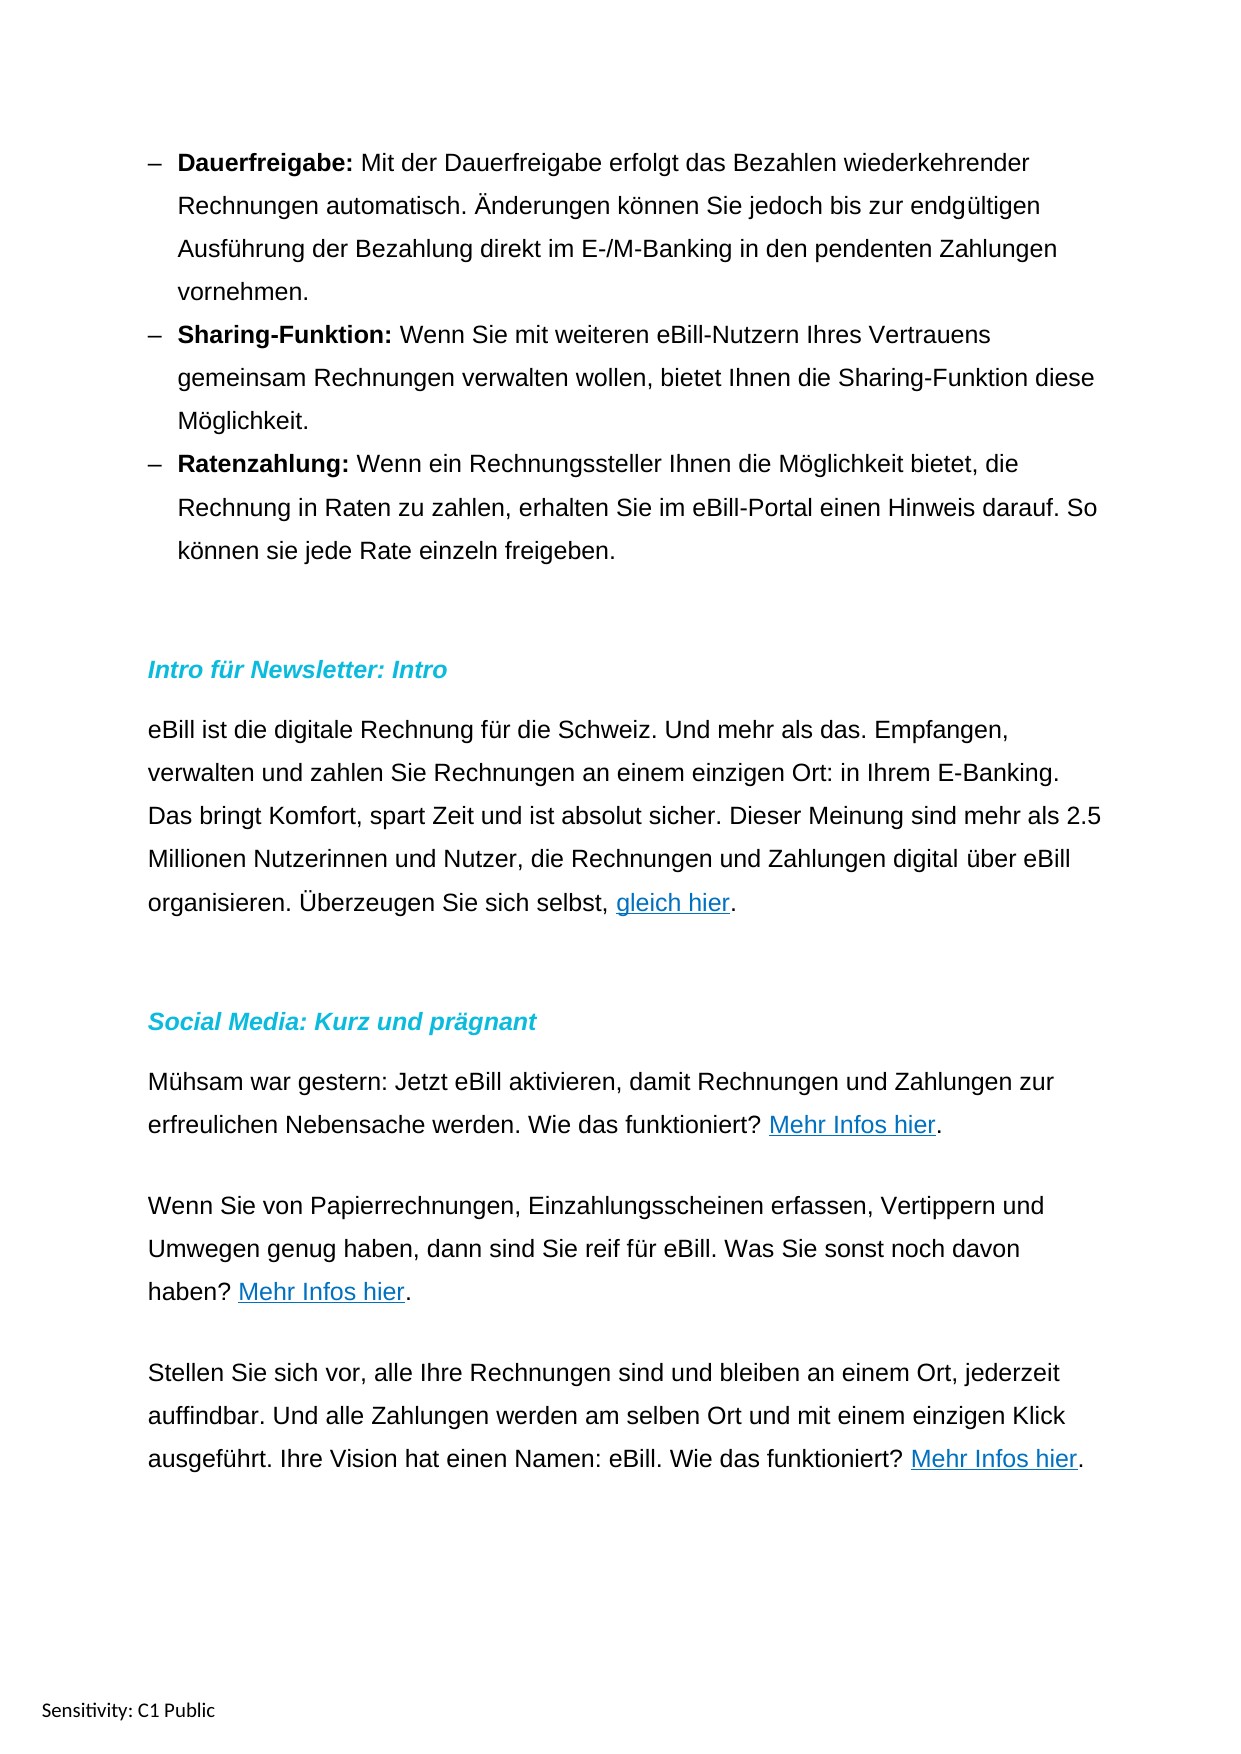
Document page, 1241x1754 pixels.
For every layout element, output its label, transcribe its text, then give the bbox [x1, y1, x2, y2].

text Social Media: Kurz und prägnant [148, 1007, 1107, 1036]
text Stellen Sie sich vor, alle Ihre Rechnungen sind und bleiben an einem Ort, jederzeit auffindbar. Und alle Zahlungen werden am selben Ort und mit einem einzigen Klick ausgeführt. Ihre Vision hat einen Namen: eBill. Wie das funktioniert? Mehr Infos hier. [148, 1358, 1107, 1473]
text eBill ist die digitale Rechnung für die Schweiz. Und mehr als das. Empfangen, verwalten und zahlen Sie Rechnungen an einem einzigen Ort: in Ihrem E-Banking. Das bringt Komfort, spart Zeit und ist absolut sicher. Dieser Meinung sind mehr als 2.5 Millionen Nutzerinnen und Nutzer, die Rechnungen und Zahlungen digital über eBill organisieren. Überzeugen Sie sich selbst, gleich hier. [148, 715, 1107, 916]
list Dauerfreigabe: Mit der Dauerfreigabe erfolgt das Bezahlen wiederkehrender Rechnungen automatisch. Änderungen können Sie jedoch bis zur endgültigen Ausführung der Bezahlung direkt im E-/M-Banking in den pendenten Zahlungen vornehmen. [148, 148, 1107, 306]
text Wenn Sie von Papierrechnungen, Einzahlungsscheinen erfassen, Vertippern und Umwegen genug haben, dann sind Sie reif für eBill. Was Sie sonst noch davon haben? Mehr Infos hier. [148, 1191, 1107, 1306]
text Mühsam war gestern: Jetzt eBill aktivieren, damit Rechnungen und Zahlungen zur erfreulichen Nebensache werden. Wie das funktioniert? Mehr Infos hier. [148, 1067, 1107, 1139]
list Ratenzahlung: Wenn ein Rechnungssteller Ihnen die Möglichkeit bietet, die Rechnung in Raten zu zahlen, erhalten Sie im eBill-Portal einen Hinweis darauf. So können sie jede Rate einzeln freigeben. [148, 449, 1107, 564]
list Sharing-Funktion: Wenn Sie mit weiteren eBill-Nutzern Ihres Vertrauens gemeinsam Rechnungen verwalten wollen, bietet Ihnen die Sharing-Funktion diese Möglichkeit. [148, 320, 1107, 435]
text Intro für Newsletter: Intro [148, 655, 1107, 684]
